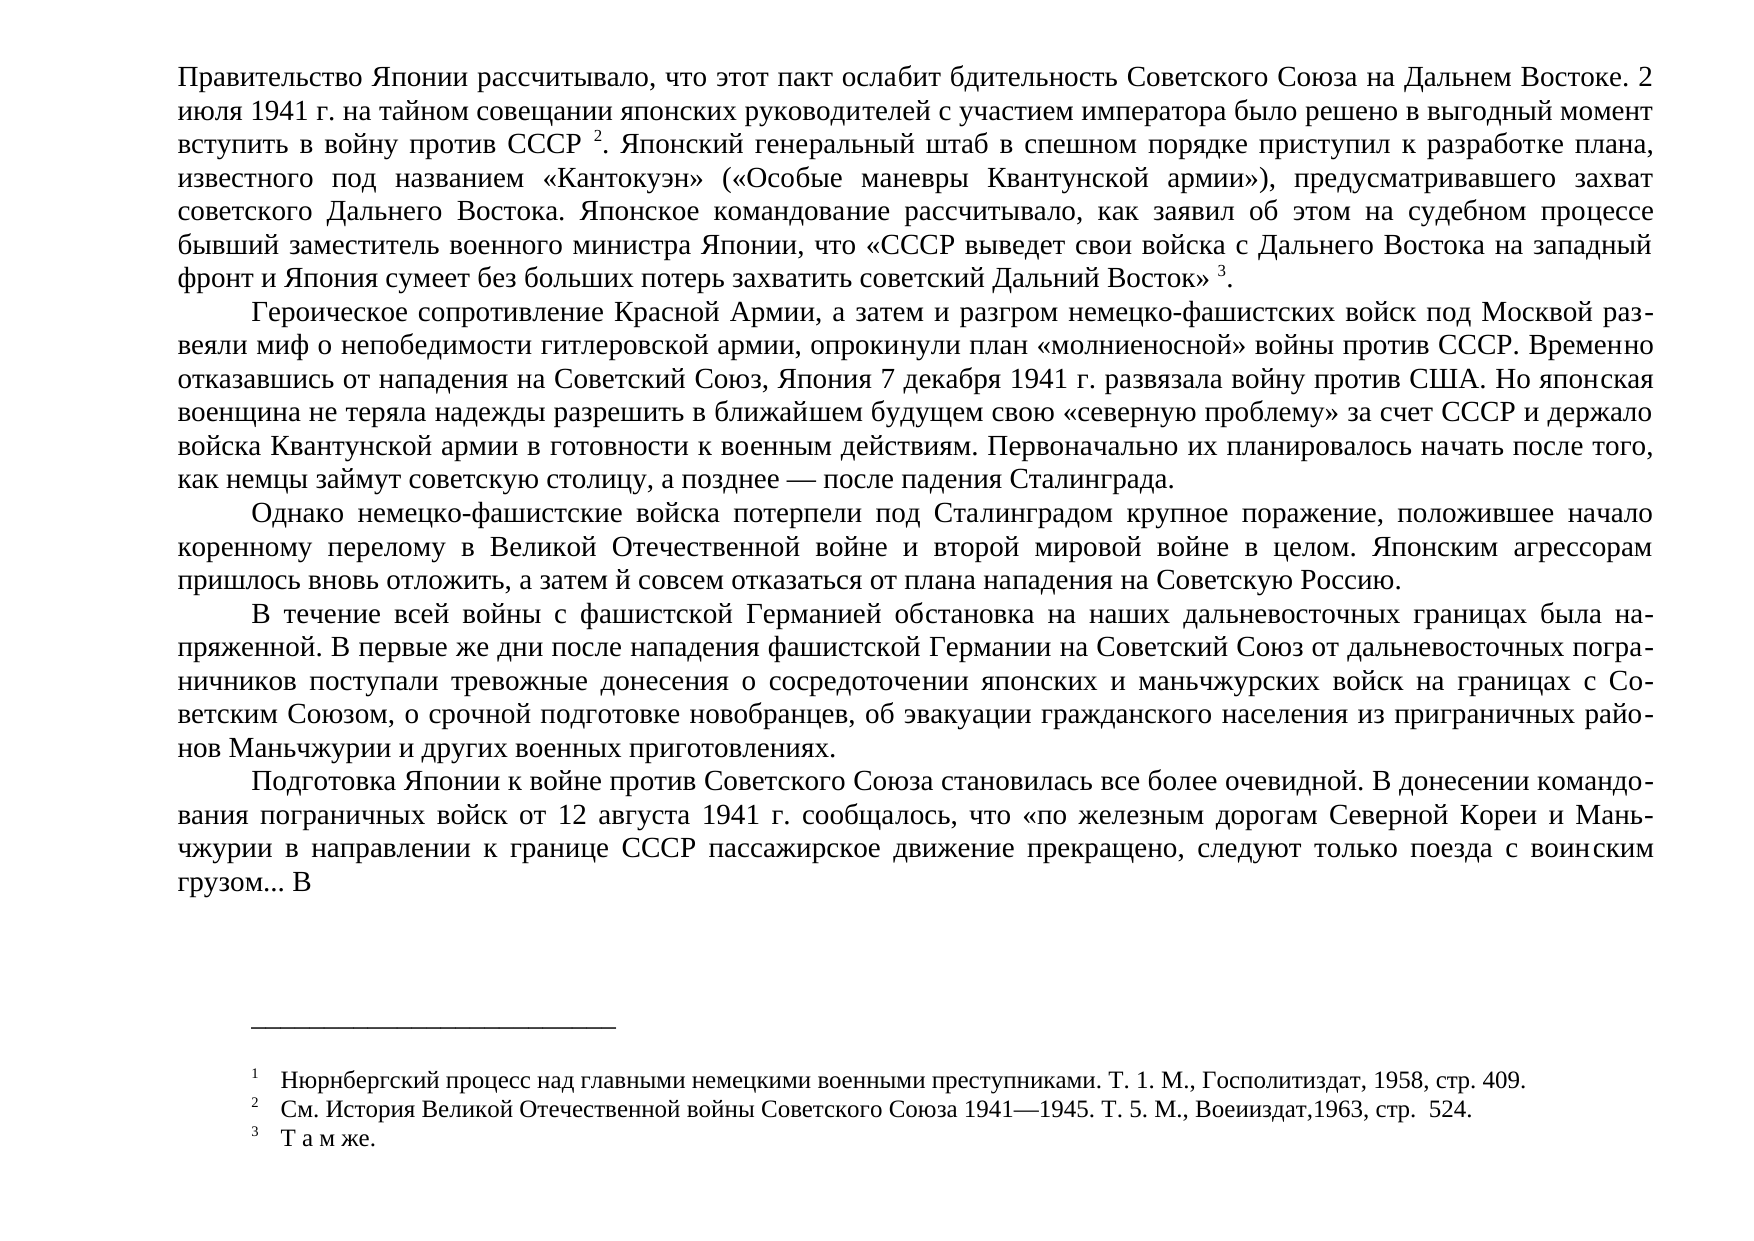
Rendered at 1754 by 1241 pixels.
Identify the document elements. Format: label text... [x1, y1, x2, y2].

text 3 Т а м же. [177, 1123, 1654, 1152]
text _________________________ [177, 998, 1654, 1032]
text Подготовка Японии к войне против Советского Союза становилась все более очевидной. В донесении командования пограничных войск от 12 августа 1941 г. сообщалось, что «по железным дорогам Северной Кореи и Маньчжурии в направлении к границе СССР пассажирское движение прекращено, следуют только поезда с воинским грузом... В [177, 763, 1654, 898]
text Однако немецко-фашистские войска потерпели под Сталинградом крупное поражение, положившее начало коренному перелому в Великой Отечественной войне и второй мировой войне в целом. Японским агрессорам пришлось вновь отложить, а затем й совсем отказаться от плана нападения на Советскую Россию. [177, 495, 1654, 596]
text 1 Нюрнбергский процесс над главными немецкими военными преступниками. Т. 1. М., Госполитиздат, 1958, стр. 409. [177, 1065, 1654, 1094]
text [177, 59, 1654, 294]
text Героическое сопротивление Красной Армии, а затем и разгром немецко-фашистских войск под Москвой развеяли миф о непобедимости гитлеровской армии, опрокинули план «молниеносной» войны против СССР. Временно отказавшись от нападения на Советский Союз, Япония 7 декабря 1941 г. развязала войну против США. Но японская военщина не теряла надежды разрешить в ближайшем будущем свою «северную проблему» за счет СССР и держало войска Квантунской армии в готовности к военным действиям. Первоначально их планировалось начать после того, как немцы займут советскую столицу, а позднее — после падения Сталинграда. [177, 294, 1654, 495]
text 2 См. История Великой Отечественной войны Советского Союза 1941—1945. Т. 5. М., Воеииздат,1963, стр. 524. [177, 1094, 1654, 1123]
text В течение всей войны с фашистской Германией обстановка на наших дальневосточных границах была напряженной. В первые же дни после нападения фашистской Германии на Советский Союз от дальневосточных пограничников поступали тревожные донесения о сосредоточении японских и маньчжурских войск на границах с Советским Союзом, о срочной подготовке новобранцев, об эвакуации гражданского населения из приграничных районов Маньчжурии и других военных приготовлениях. [177, 596, 1654, 763]
